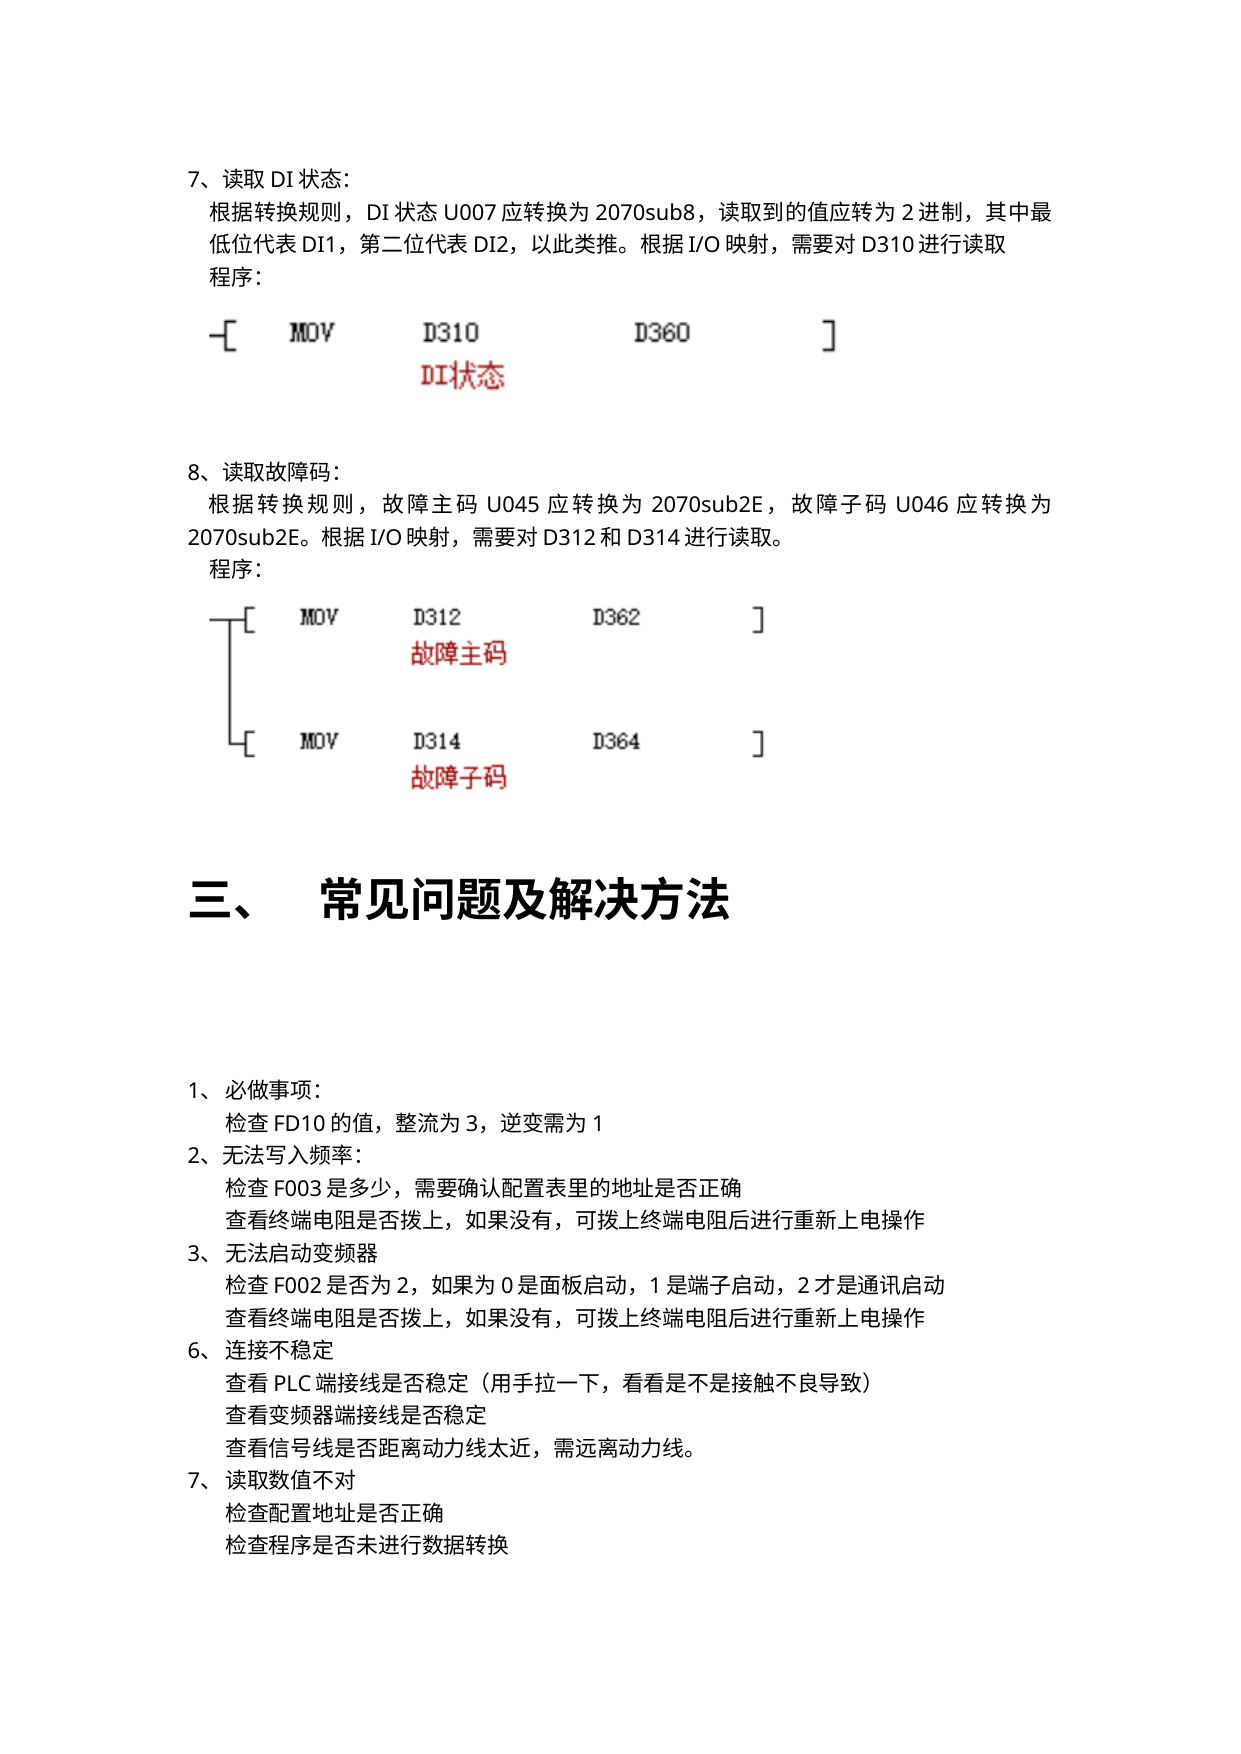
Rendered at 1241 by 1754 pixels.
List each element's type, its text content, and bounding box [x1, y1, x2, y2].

text 2、无法写入频率： [187, 1138, 1053, 1170]
list 查看终端电阻是否拨上，如果没有，可拨上终端电阻后进行重新上电操作 [225, 1203, 1053, 1235]
list 检查配置地址是否正确 [225, 1495, 1053, 1528]
text 程序： [187, 259, 1053, 292]
text 8、读取故障码： [187, 454, 1053, 487]
text 查看信号线是否距离动力线太近，需远离动力线。 [225, 1430, 1053, 1463]
subtitle 常见问题及解决方法 [187, 847, 1053, 945]
text 程序： [187, 552, 1053, 584]
list 无法启动变频器 [187, 1235, 1053, 1268]
list 检查程序是否未进行数据转换 [225, 1528, 1053, 1560]
list 检查F003是多少，需要确认配置表里的地址是否正确 [225, 1170, 1053, 1203]
text 查看变频器端接线是否稳定 [225, 1398, 1053, 1430]
list 必做事项： [187, 1073, 1053, 1105]
list 查看终端电阻是否拨上，如果没有，可拨上终端电阻后进行重新上电操作 [225, 1300, 1053, 1333]
text 7、读取DI状态： [187, 162, 1053, 194]
list 读取数值不对 [187, 1463, 1053, 1495]
picture [209, 292, 863, 433]
picture [209, 584, 783, 800]
list 检查F002是否为2，如果为0是面板启动，1是端子启动，2才是通讯启动 [225, 1268, 1053, 1300]
list 连接不稳定 [187, 1333, 1053, 1365]
list 检查FD10的值，整流为3，逆变需为1 [225, 1105, 1053, 1138]
text 查看PLC端接线是否稳定（用手拉一下，看看是不是接触不良导致） [225, 1365, 1053, 1398]
text 根据转换规则，故障主码U045应转换为2070sub2E，故障子码U046应转换为2070sub2E。根据I/O映射，需要对D312和D314进行读取。 [187, 487, 1053, 552]
text 根据转换规则，DI状态U007应转换为2070sub8，读取到的值应转为2进制，其中最低位代表DI1，第二位代表DI2，以此类推。根据I/O映射，需要对D310进行读取 [209, 194, 1053, 259]
